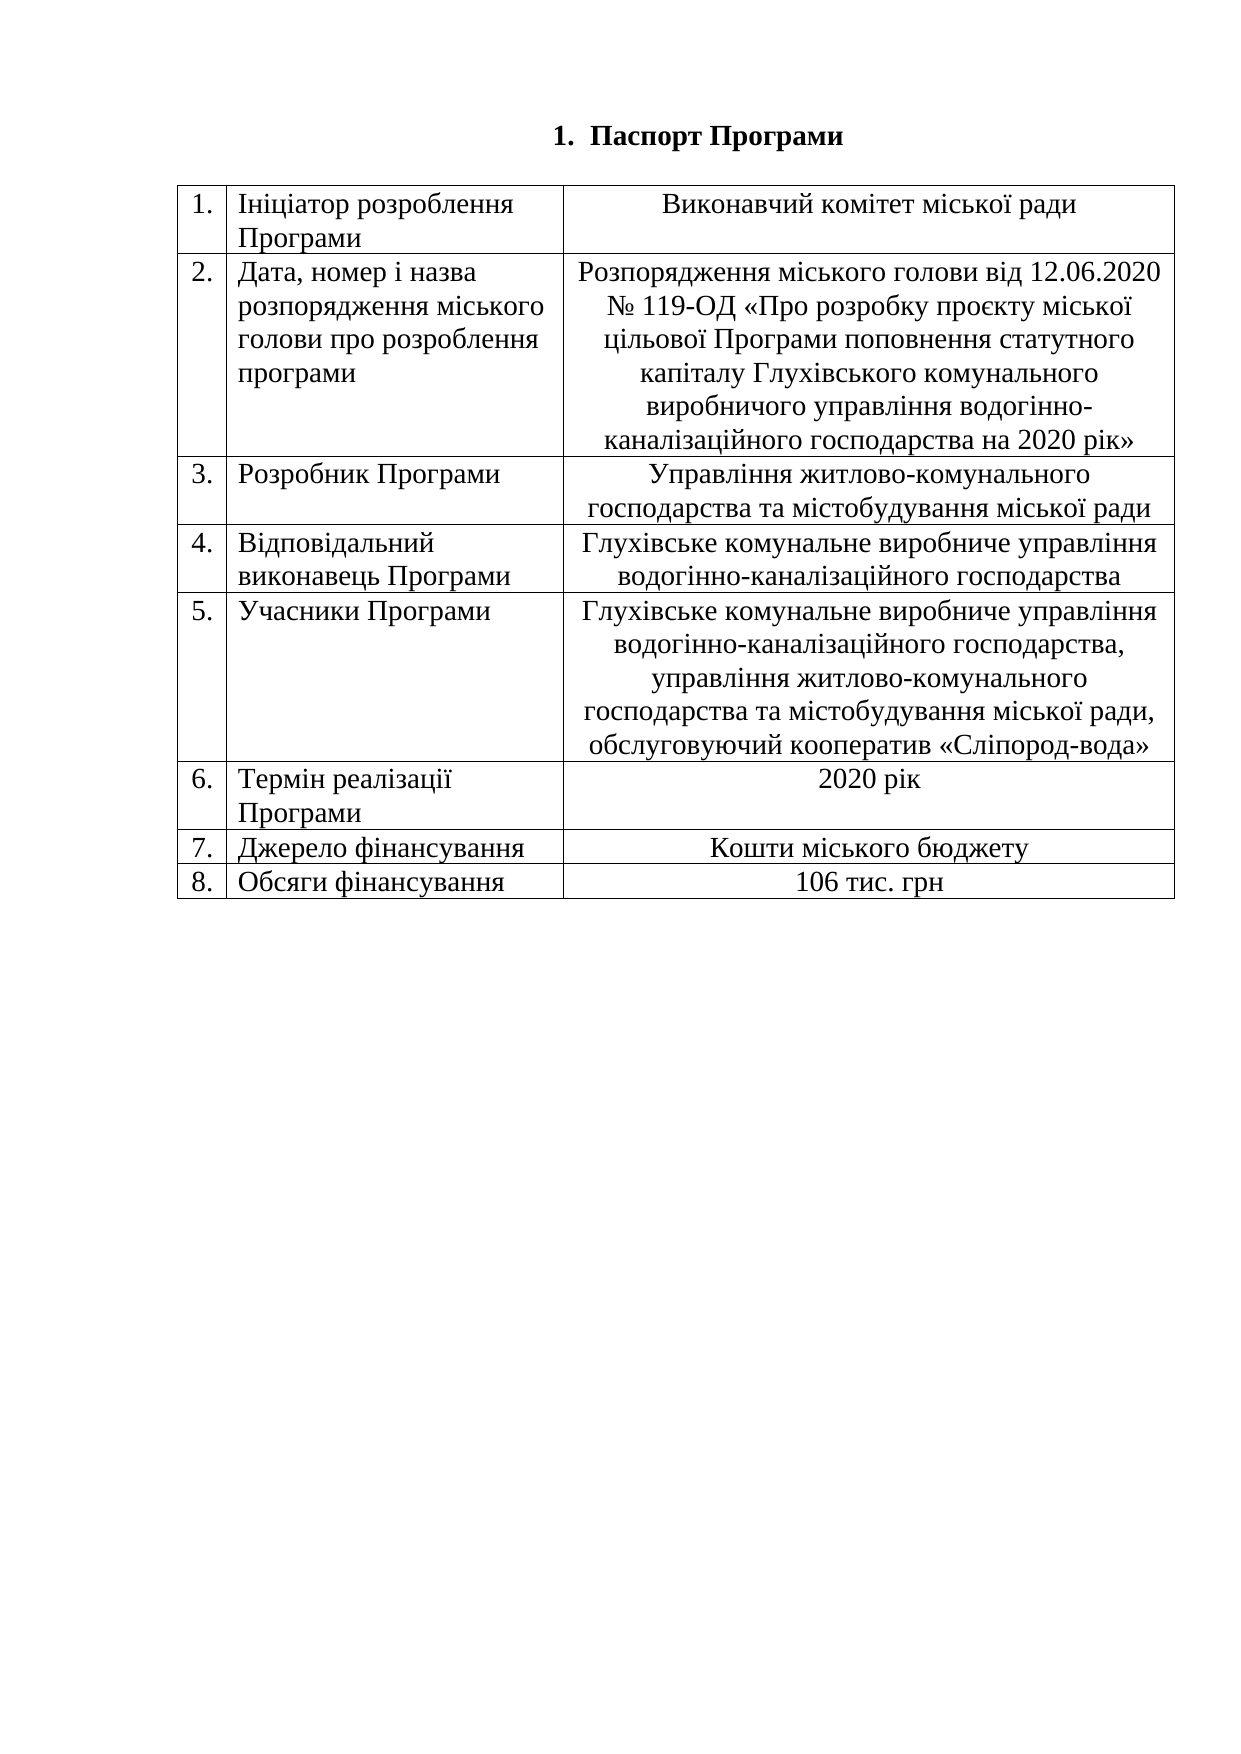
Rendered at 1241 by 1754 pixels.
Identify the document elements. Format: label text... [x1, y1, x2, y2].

table_cell Розробник Програми [227, 457, 563, 524]
table_cell Обсяги фінансування [227, 864, 563, 898]
table_cell Кошти міського бюджету [564, 830, 1174, 863]
table_header Ініціатор розроблення Програми [227, 186, 563, 253]
table_header 1. [178, 186, 226, 253]
table_cell Учасники Програми [227, 593, 563, 761]
table_cell Джерело фінансування [227, 830, 563, 863]
list Паспорт Програми [215, 118, 1181, 152]
table_cell Управління житлово-комунального господарства та містобудування міської ради [564, 457, 1174, 524]
table_cell Відповідальний виконавець Програми [227, 525, 563, 592]
table_cell Розпорядження міського голови від 12.06.2020 № 119-ОД «Про розробку проєкту міської цільової Програми поповнення статутного капіталу Глухівського комунального виробничого управління водогінно-каналізаційного господарства на 2020 рік» [564, 254, 1174, 456]
table_header Виконавчий комітет міської ради [564, 186, 1174, 253]
table_cell Глухівське комунальне виробниче управління водогінно-каналізаційного господарства, управління житлово-комунального господарства та містобудування міської ради, обслуговуючий кооператив «Сліпород-вода» [564, 593, 1174, 761]
table_cell 5. [178, 593, 226, 761]
table_cell 2. [178, 254, 226, 456]
table_cell 2020 рік [564, 762, 1174, 829]
table_cell 106 тис. грн [564, 864, 1174, 898]
table_cell 8. [178, 864, 226, 898]
table_cell Термін реалізації Програми [227, 762, 563, 829]
table_cell Дата, номер і назва розпорядження міського голови про розроблення програми [227, 254, 563, 456]
table_cell Глухівське комунальне виробниче управління водогінно-каналізаційного господарства [564, 525, 1174, 592]
table_cell 7. [178, 830, 226, 863]
table_cell 3. [178, 457, 226, 524]
table_cell 6. [178, 762, 226, 829]
table_cell 4. [178, 525, 226, 592]
